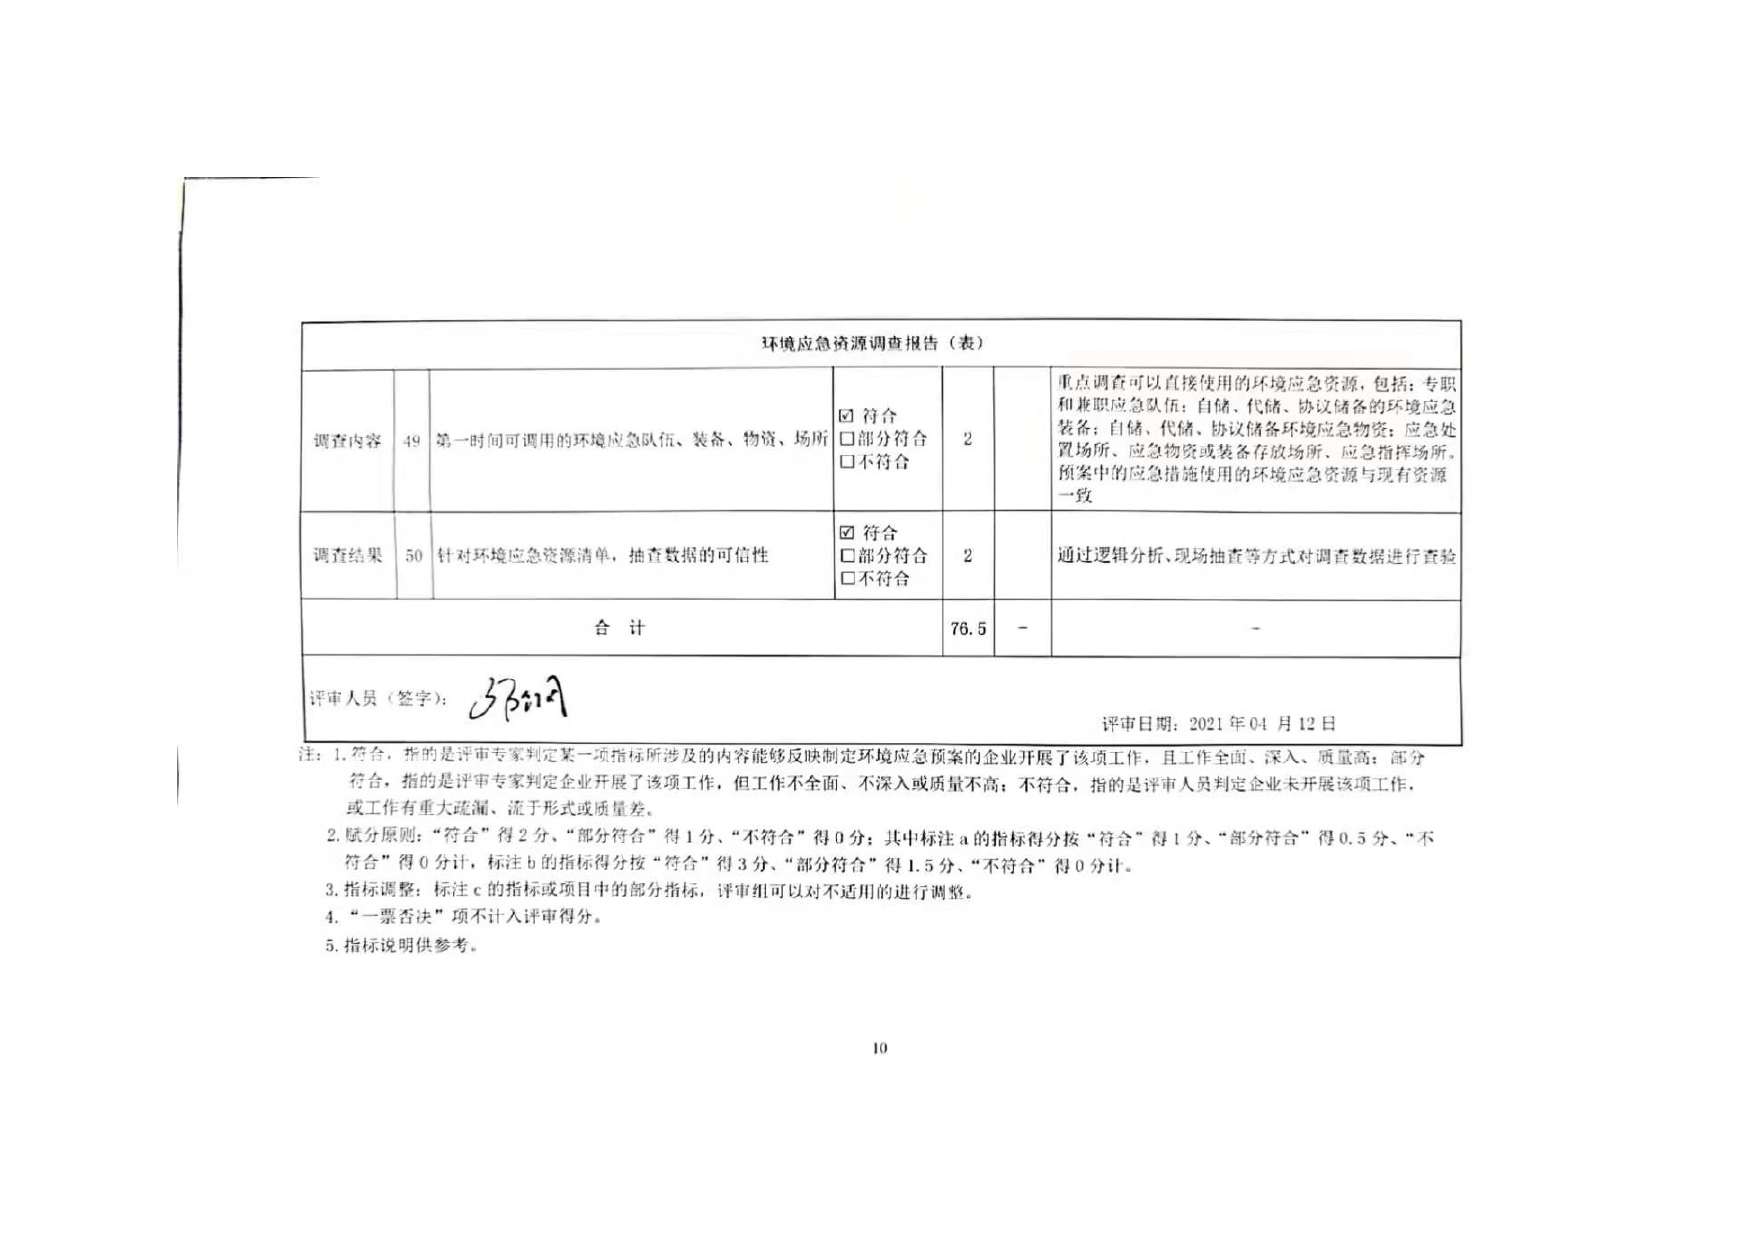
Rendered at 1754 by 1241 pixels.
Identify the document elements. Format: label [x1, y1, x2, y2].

picture [177, 177, 1585, 1063]
